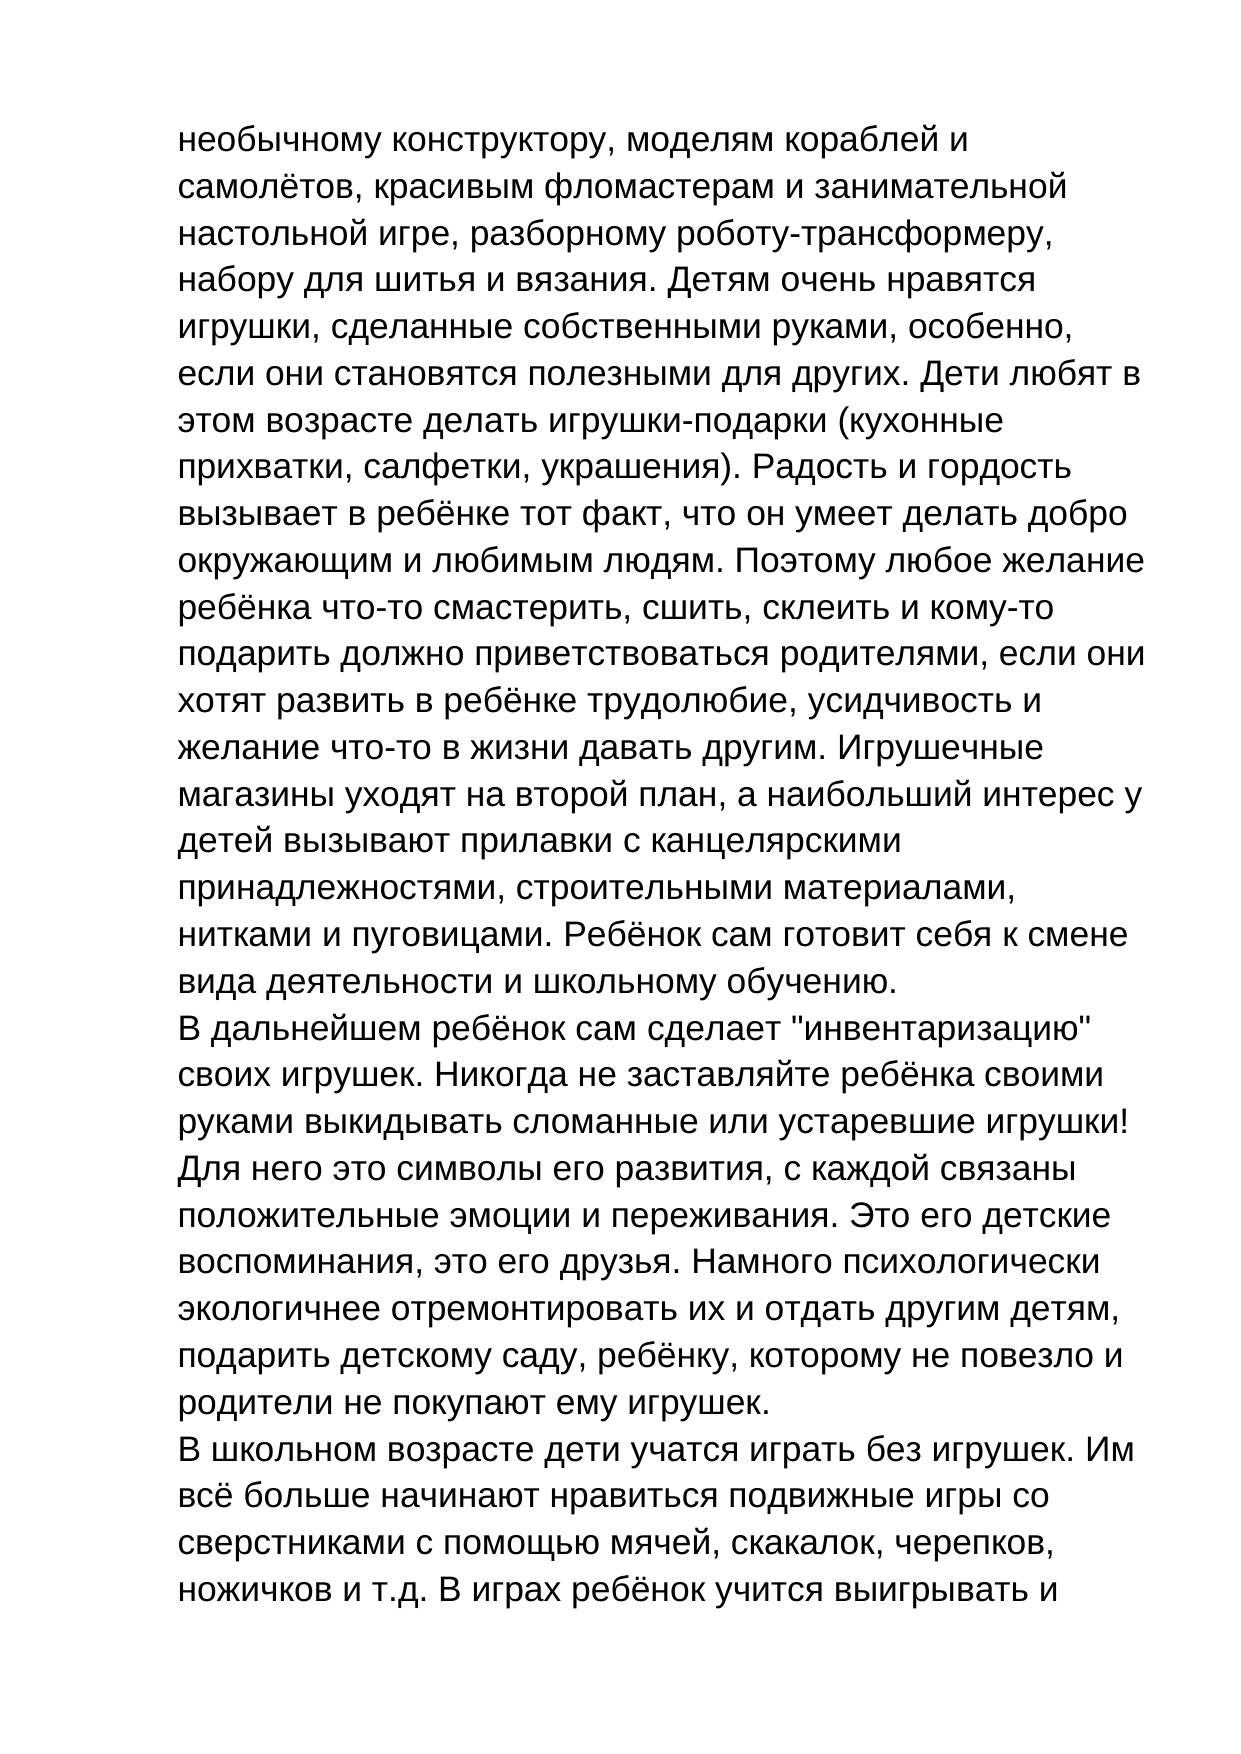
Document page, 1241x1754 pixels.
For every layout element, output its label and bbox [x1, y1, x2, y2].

text [177, 118, 1152, 1609]
